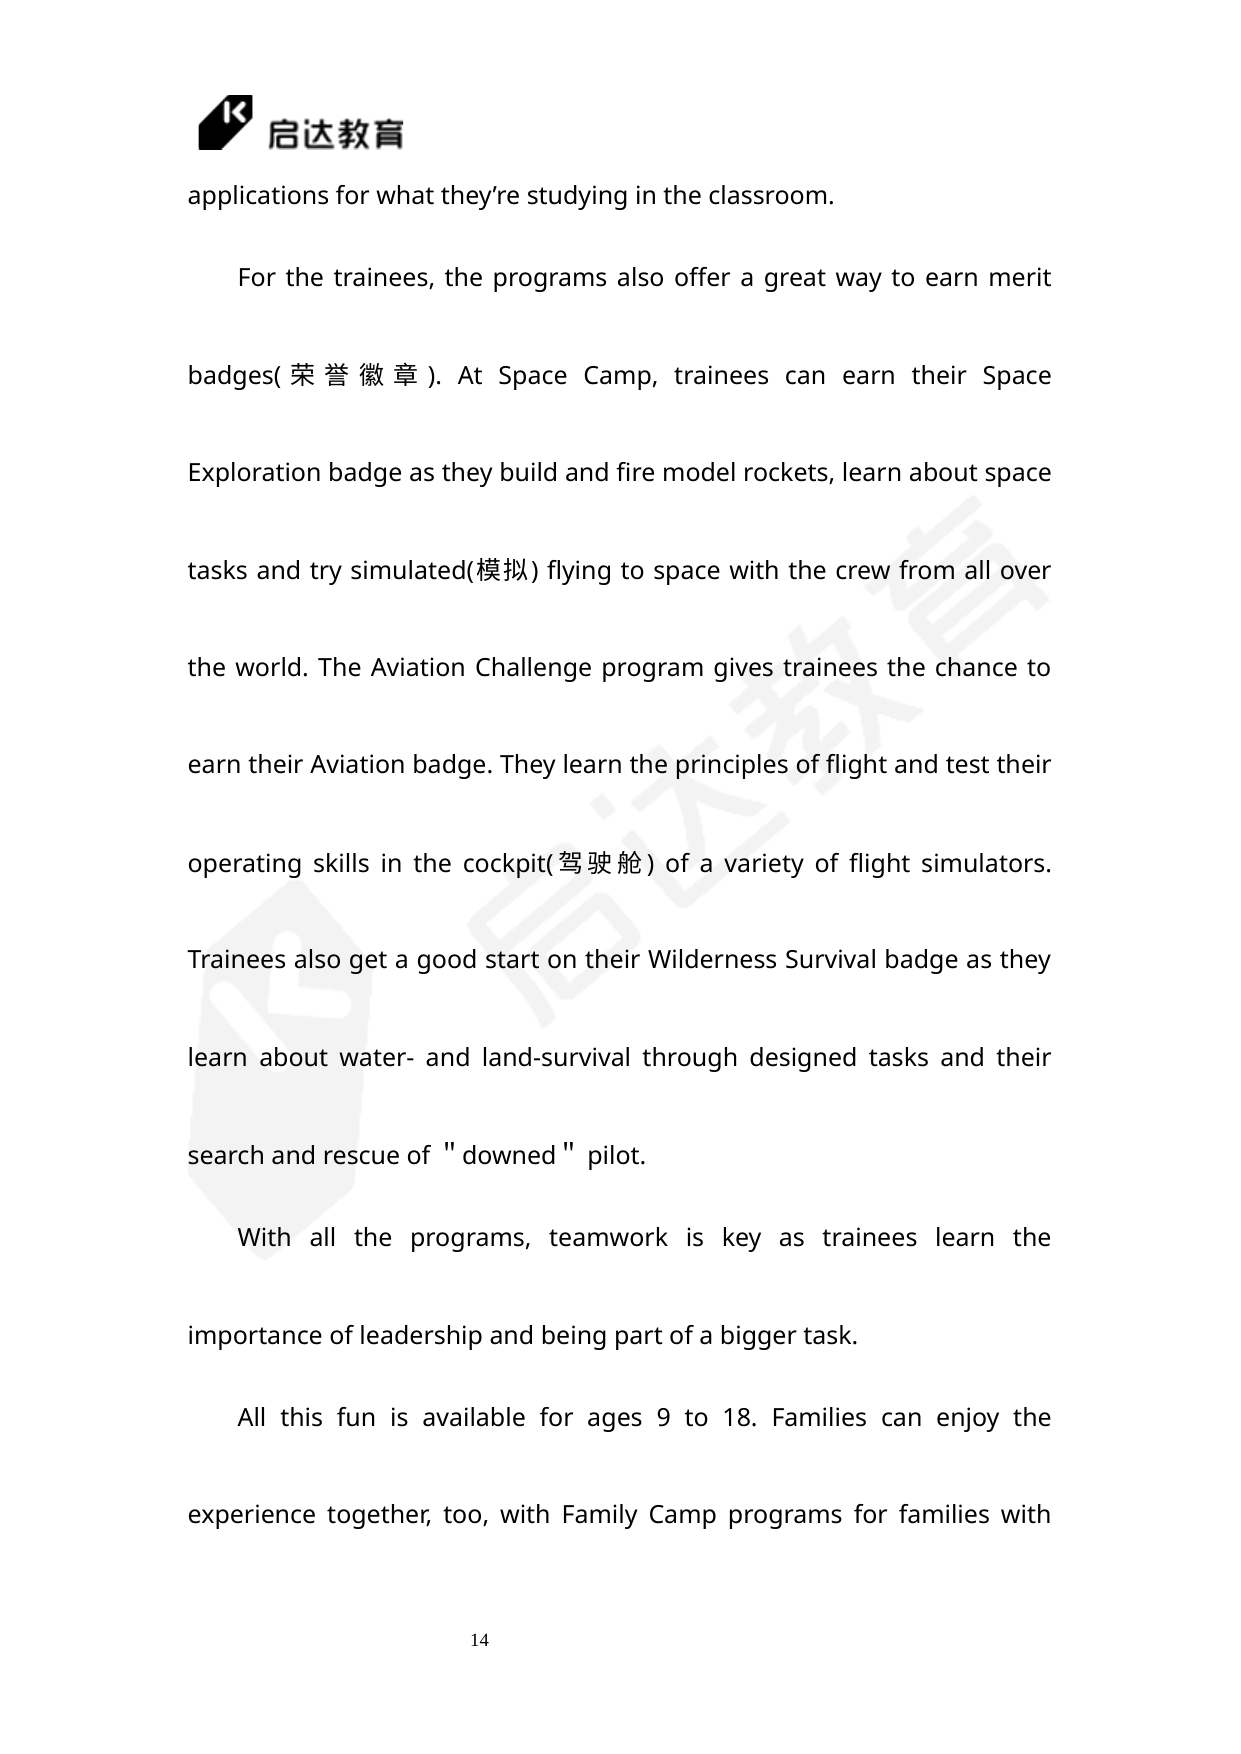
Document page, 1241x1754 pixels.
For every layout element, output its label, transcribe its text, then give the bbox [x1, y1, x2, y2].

picture [198, 95, 404, 150]
text With all the programs, teamwork is key as trainees learn the importance of leadership and being part of a bigger task. [187, 1204, 1053, 1367]
text For the trainees, the programs also offer a great way to earn merit badges(荣誉徽章). At Space Camp, trainees can earn their Space Exploration badge as they build and fire model rockets, learn about space tasks and try simulated(模拟) flying to space with the crew from all over the world. The Aviation Challenge program gives trainees the chance to earn their Aviation badge. They learn the principles of flight and test their operating skills in the cockpit(驾驶舱) of a variety of flight simulators. Trainees also get a good start on their Wilderness Survival badge as they learn about water- and land-survival through designed tasks and their search and rescue of ＂downed＂ pilot. [187, 244, 1053, 1186]
